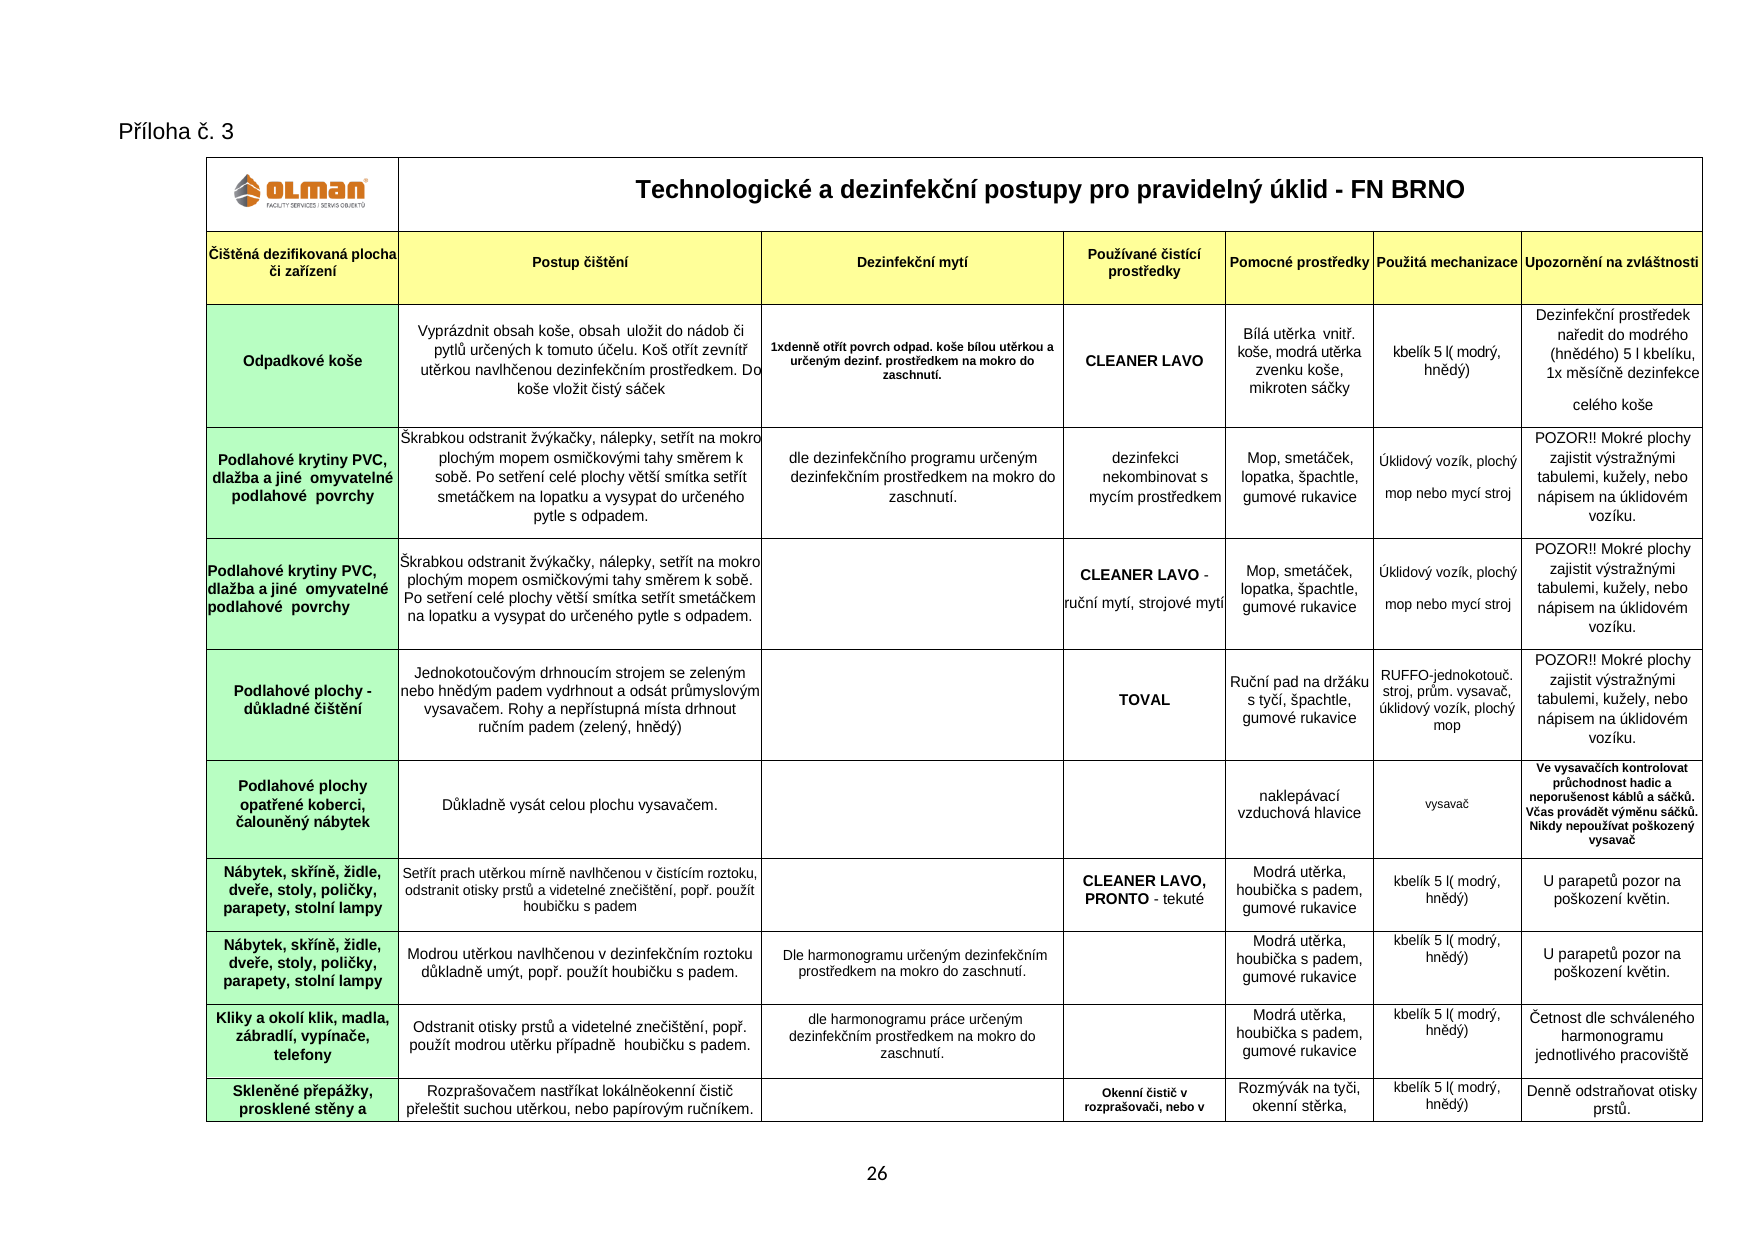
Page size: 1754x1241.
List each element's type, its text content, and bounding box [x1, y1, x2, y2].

table_cell Dezinfekční prostředek naředit do modrého (hnědého) 5 l kbelíku, 1x měsíčně dezinfekce celého koše [1522, 305, 1702, 427]
table_cell [762, 859, 1063, 931]
table_cell U parapetů pozor na poškození květin. [1522, 859, 1702, 931]
table_cell 1xdenně otřít povrch odpad. koše bílou utěrkou a určeným dezinf. prostředkem na mokro do zaschnutí. [762, 305, 1063, 427]
table_cell Dezinfekční mytí [762, 232, 1063, 304]
table_cell Podlahové krytiny PVC, dlažba a jiné omyvatelné podlahové povrchy [207, 428, 398, 538]
table_cell Vyprázdnit obsah koše, obsah uložit do nádob či pytlů určených k tomuto účelu. Koš otřít zevnítř utěrkou navlhčenou dezinfekčním prostředkem. Do koše vložit čistý sáček [399, 305, 761, 427]
table_cell Nábytek, skříně, židle, dveře, stoly, poličky, parapety, stolní lampy [207, 859, 398, 931]
table_cell TOVAL [1064, 650, 1225, 760]
table_cell Ruční pad na držáku s tyčí, špachtle, gumové rukavice [1226, 650, 1373, 760]
table_cell Setřít prach utěrkou mírně navlhčenou v čistícím roztoku, odstranit otisky prstů a videtelné znečištění, popř. použít houbičku s padem [399, 859, 761, 931]
table_cell kbelík 5 l( modrý, hnědý) [1374, 1005, 1521, 1077]
table_cell Modrá utěrka, houbička s padem, gumové rukavice [1226, 932, 1373, 1004]
table_cell CLEANER LAVO, PRONTO - tekuté [1064, 859, 1225, 931]
table_cell Postup čištění [399, 232, 761, 304]
table_cell Jednokotoučovým drhnoucím strojem se zeleným nebo hnědým padem vydrhnout a odsát průmyslovým vysavačem. Rohy a nepřístupná místa drhnout ručním padem (zelený, hnědý) [399, 650, 761, 760]
table_cell POZOR!! Mokré plochy zajistit výstražnými tabulemi, kužely, nebo nápisem na úklidovém vozíku. [1522, 650, 1702, 760]
table_cell Modrá utěrka, houbička s padem, gumové rukavice [1226, 1005, 1373, 1077]
table_cell dezinfekci nekombinovat s mycím prostředkem [1064, 428, 1225, 538]
table_cell [762, 761, 1063, 858]
table_cell Kliky a okolí klik, madla, zábradlí, vypínače, telefony [207, 1005, 398, 1077]
table_cell Úklidový vozík, plochý mop nebo mycí stroj [1374, 428, 1521, 538]
table_cell dle harmonogramu práce určeným dezinfekčním prostředkem na mokro do zaschnutí. [762, 1005, 1063, 1077]
table_cell Dle harmonogramu určeným dezinfekčním prostředkem na mokro do zaschnutí. [762, 932, 1063, 1004]
table_cell Škrabkou odstranit žvýkačky, nálepky, setřít na mokro plochým mopem osmičkovými tahy směrem k sobě. Po setření celé plochy větší smítka setřít smetáčkem na lopatku a vysypat do určeného pytle s odpadem. [399, 539, 761, 649]
table_cell [762, 539, 1063, 649]
table_cell Pomocné prostředky [1226, 232, 1373, 304]
table_cell Nábytek, skříně, židle, dveře, stoly, poličky, parapety, stolní lampy [207, 932, 398, 1004]
table_cell CLEANER LAVO [1064, 305, 1225, 427]
table_cell Čištěná dezifikovaná plocha či zařízení [207, 232, 398, 304]
table_cell kbelík 5 l( modrý, hnědý) [1374, 859, 1521, 931]
table_cell naklepávací vzduchová hlavice [1226, 761, 1373, 858]
table_cell U parapetů pozor na poškození květin. [1522, 932, 1702, 1004]
table_cell kbelík 5 l( modrý, hnědý) [1374, 305, 1521, 427]
table_cell Upozornění na zvláštnosti [1522, 232, 1702, 304]
picture [225, 165, 378, 218]
table_cell Bílá utěrka vnitř. koše, modrá utěrka zvenku koše, mikroten sáčky [1226, 305, 1373, 427]
table_cell Modrá utěrka, houbička s padem, gumové rukavice [1226, 859, 1373, 931]
table_cell Ve vysavačích kontrolovat průchodnost hadic a neporušenost káblů a sáčků. Včas provádět výměnu sáčků. Nikdy nepoužívat poškozený vysavač [1522, 761, 1702, 858]
table_cell Podlahové plochy - důkladné čištění [207, 650, 398, 760]
table_cell dle dezinfekčního programu určeným dezinfekčním prostředkem na mokro do zaschnutí. [762, 428, 1063, 538]
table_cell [1374, 1079, 1521, 1121]
table_cell Modrou utěrkou navlhčenou v dezinfekčním roztoku důkladně umýt, popř. použít houbičku s padem. [399, 932, 761, 1004]
table_cell Odstranit otisky prstů a videtelné znečištění, popř. použít modrou utěrku případně houbičku s padem. [399, 1005, 761, 1077]
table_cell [1064, 1079, 1225, 1121]
table_cell [1064, 761, 1225, 858]
table_cell Odpadkové koše [207, 305, 398, 427]
text Příloha č. 3 [118, 118, 1636, 144]
table_cell [1064, 1005, 1225, 1077]
table_cell [1064, 932, 1225, 1004]
table_cell vysavač [1374, 761, 1521, 858]
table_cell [207, 1079, 398, 1121]
table_header [207, 158, 398, 231]
table_cell Mop, smetáček, lopatka, špachtle, gumové rukavice [1226, 539, 1373, 649]
table_cell [762, 1079, 1063, 1121]
table_cell Podlahové krytiny PVC, dlažba a jiné omyvatelné podlahové povrchy [207, 539, 398, 649]
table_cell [399, 1079, 761, 1121]
table_cell Úklidový vozík, plochý mop nebo mycí stroj [1374, 539, 1521, 649]
table_header Technologické a dezinfekční postupy pro pravidelný úklid - FN BRNO [399, 158, 1702, 231]
table_cell Používané čistící prostředky [1064, 232, 1225, 304]
table_cell Důkladně vysát celou plochu vysavačem. [399, 761, 761, 858]
table_cell RUFFO-jednokotouč. stroj, prům. vysavač, úklidový vozík, plochý mop [1374, 650, 1521, 760]
table_cell Podlahové plochy opatřené koberci, čalouněný nábytek [207, 761, 398, 858]
table_cell kbelík 5 l( modrý, hnědý) [1374, 932, 1521, 1004]
table_cell [762, 650, 1063, 760]
table_cell CLEANER LAVO - ruční mytí, strojové mytí [1064, 539, 1225, 649]
table_cell POZOR!! Mokré plochy zajistit výstražnými tabulemi, kužely, nebo nápisem na úklidovém vozíku. [1522, 539, 1702, 649]
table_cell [1226, 1079, 1373, 1121]
table_cell Použitá mechanizace [1374, 232, 1521, 304]
table_cell POZOR!! Mokré plochy zajistit výstražnými tabulemi, kužely, nebo nápisem na úklidovém vozíku. [1522, 428, 1702, 538]
table_cell Škrabkou odstranit žvýkačky, nálepky, setřít na mokro plochým mopem osmičkovými tahy směrem k sobě. Po setření celé plochy větší smítka setřít smetáčkem na lopatku a vysypat do určeného pytle s odpadem. [399, 428, 761, 538]
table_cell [1522, 1079, 1702, 1121]
table_cell Četnost dle schváleného harmonogramu jednotlivého pracoviště [1522, 1005, 1702, 1077]
table_cell Mop, smetáček, lopatka, špachtle, gumové rukavice [1226, 428, 1373, 538]
